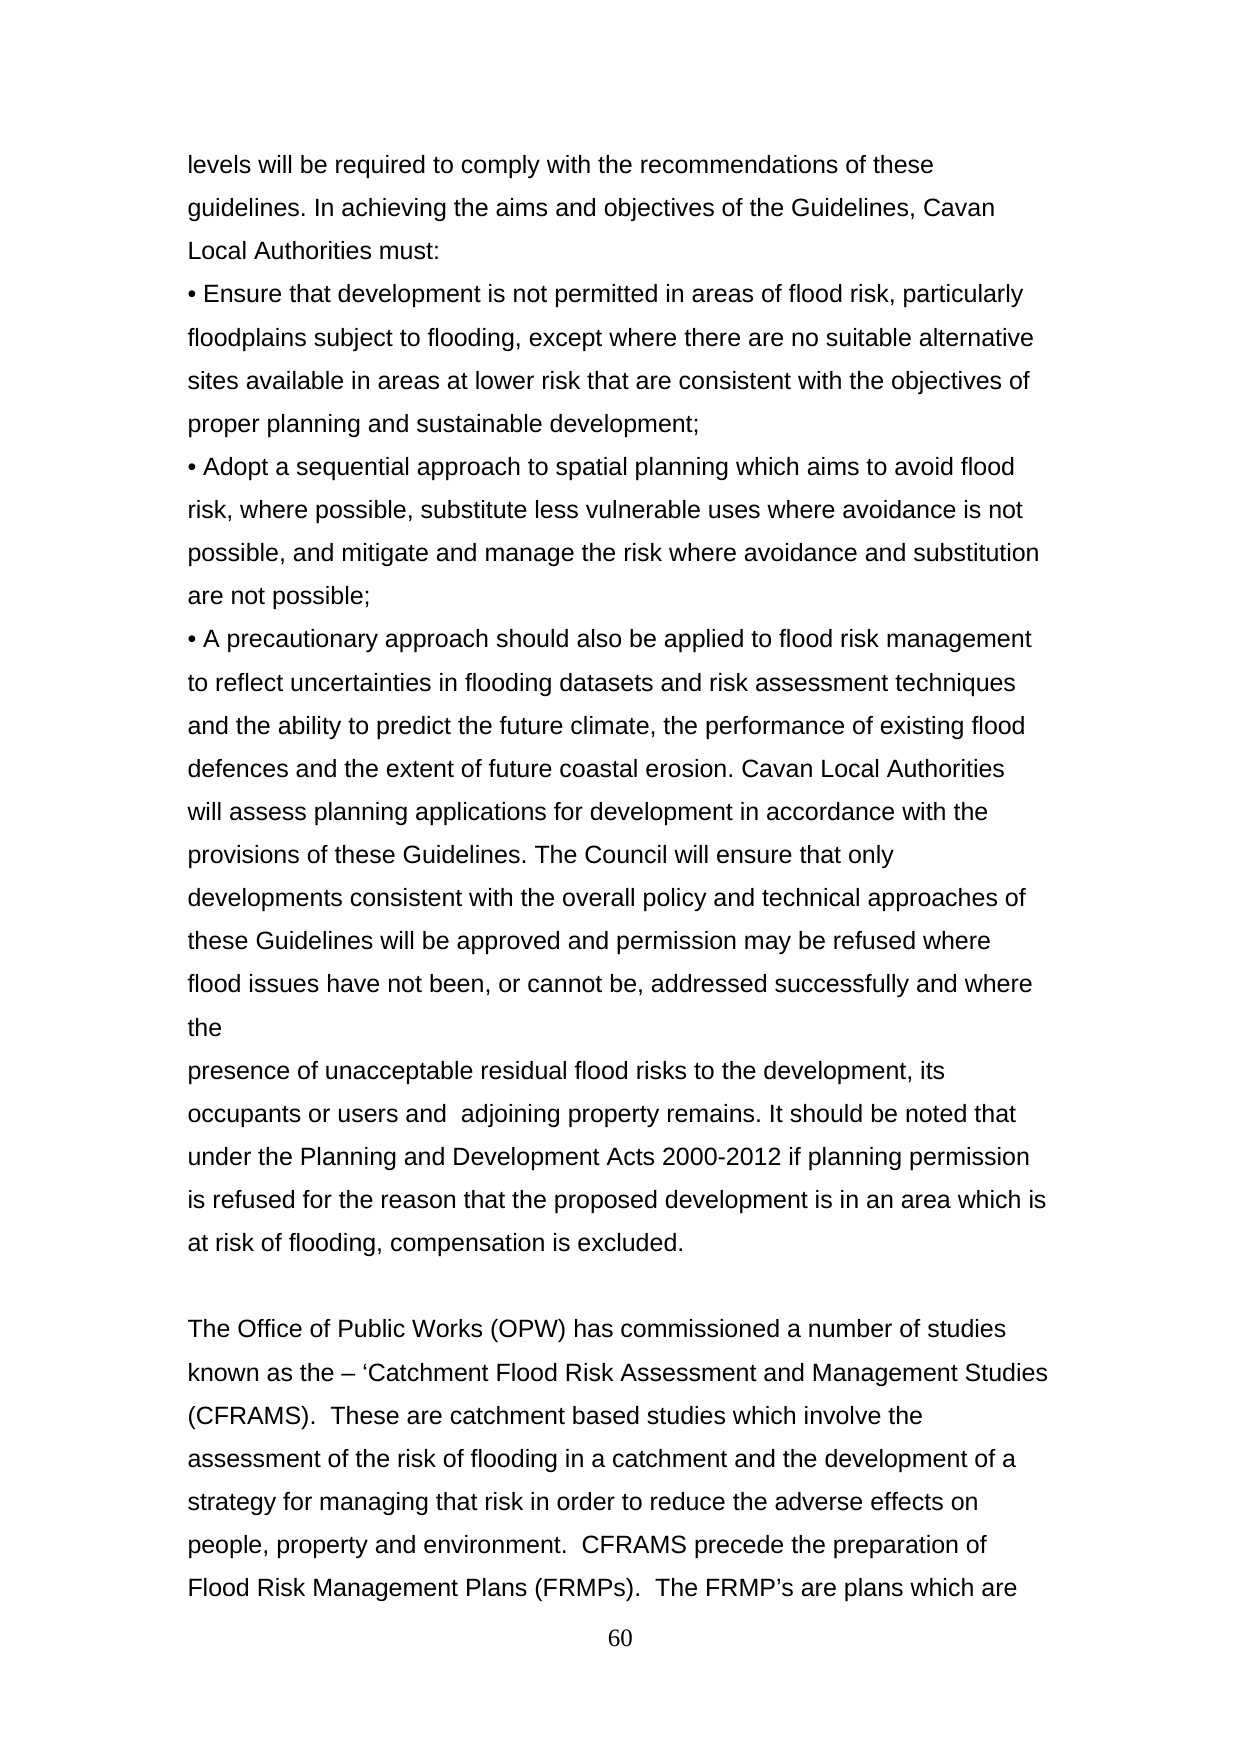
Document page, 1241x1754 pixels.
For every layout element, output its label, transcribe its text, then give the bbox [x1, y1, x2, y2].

text • A precautionary approach should also be applied to flood risk management to reflect uncertainties in flooding datasets and risk assessment techniques and the ability to predict the future climate, the performance of existing flood defences and the extent of future coastal erosion. Cavan Local Authorities will assess planning applications for development in accordance with the [187, 624, 1053, 826]
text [187, 150, 1053, 265]
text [187, 1314, 1053, 1602]
text • Ensure that development is not permitted in areas of flood risk, particularly floodplains subject to flooding, except where there are no suitable alternative sites available in areas at lower risk that are consistent with the objectives of proper planning and sustainable development; [187, 279, 1053, 437]
text presence of unacceptable residual flood risks to the development, its occupants or users and adjoining property remains. It should be noted that under the Planning and Development Acts 2000-2012 if planning permission is refused for the reason that the proposed development is in an area which is at risk of flooding, compensation is excluded. [187, 1056, 1053, 1257]
text • Adopt a sequential approach to spatial planning which aims to avoid flood risk, where possible, substitute less vulnerable uses where avoidance is not possible, and mitigate and manage the risk where avoidance and substitution are not possible; [187, 452, 1053, 610]
text provisions of these Guidelines. The Council will ensure that only developments consistent with the overall policy and technical approaches of these Guidelines will be approved and permission may be refused where flood issues have not been, or cannot be, addressed successfully and where the [187, 840, 1053, 1041]
